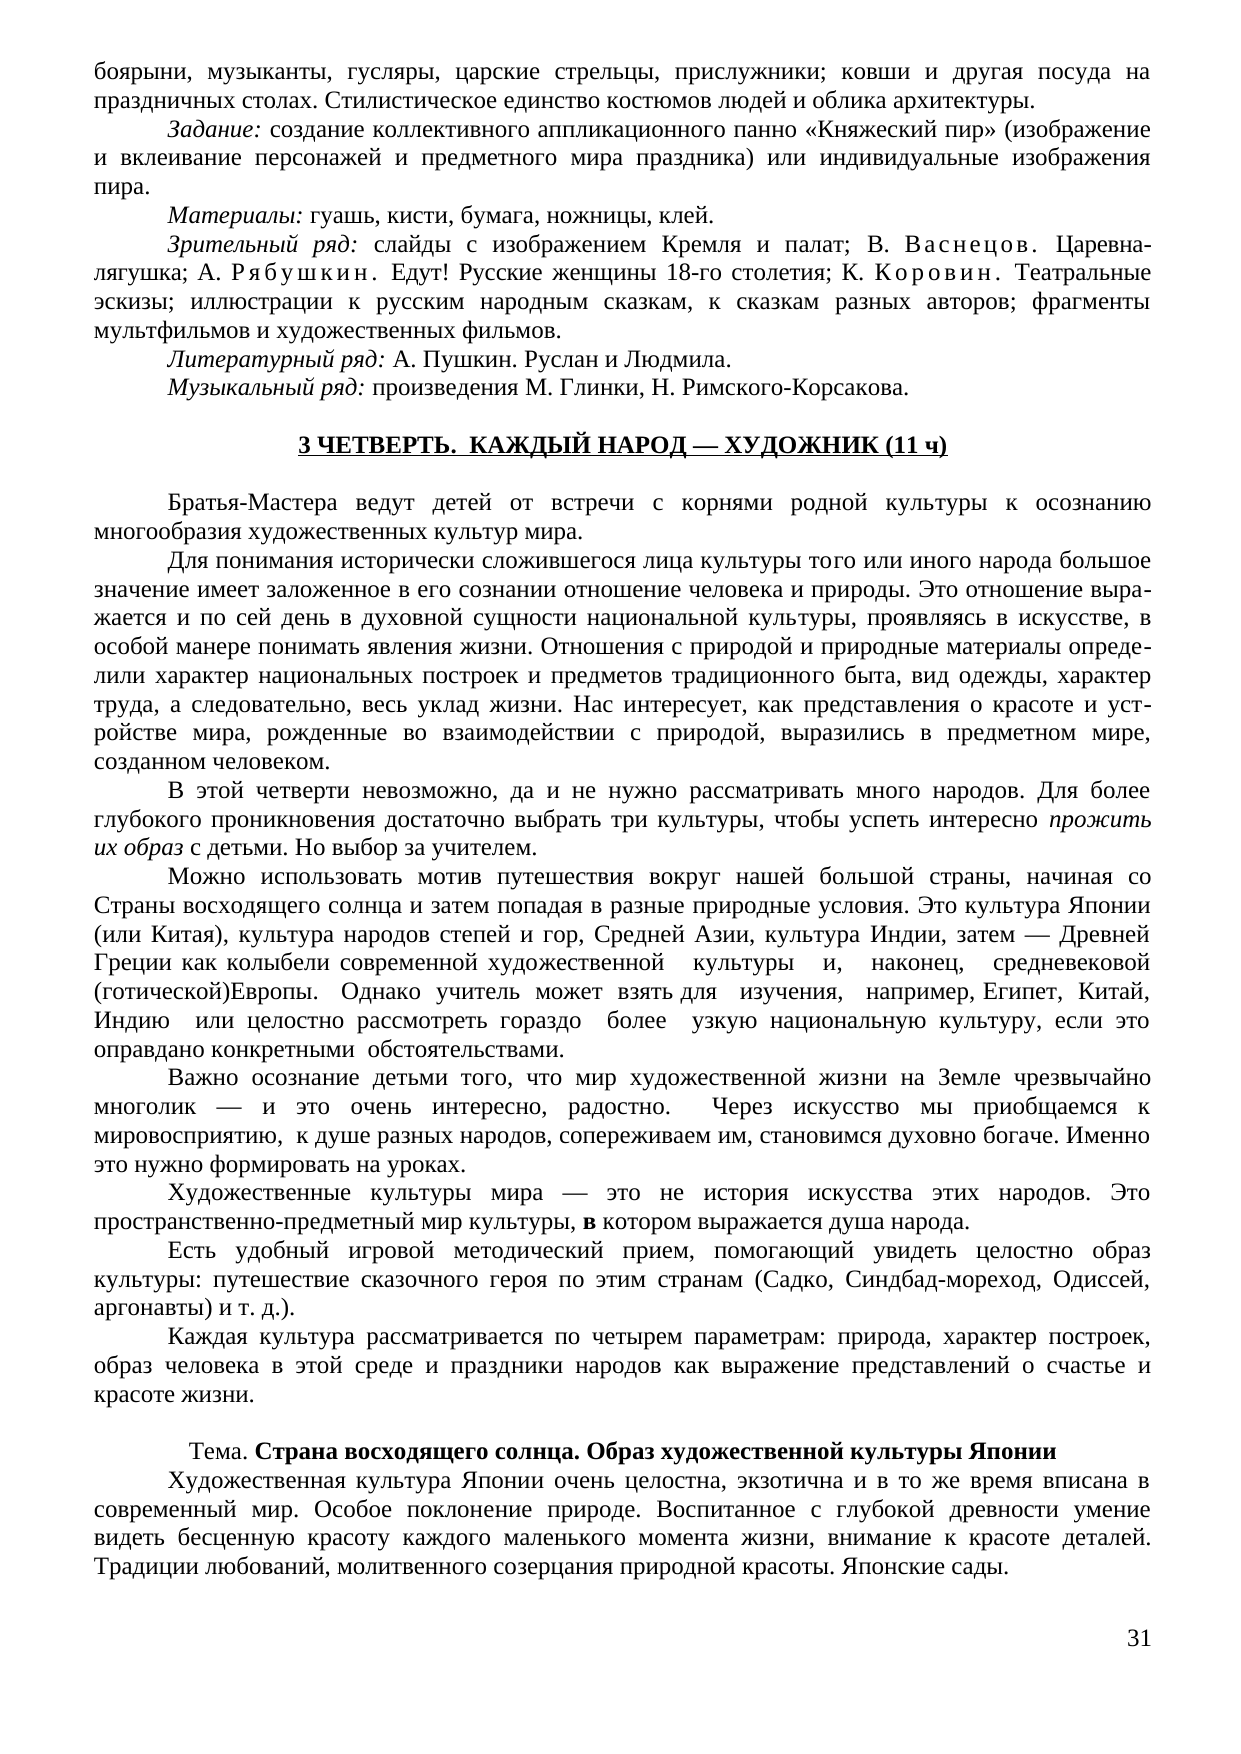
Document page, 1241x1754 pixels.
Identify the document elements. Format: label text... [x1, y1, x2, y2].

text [94, 56, 1152, 114]
text Художественные культуры мира — это не история искусства этих народов. Это пространственно-предметный мир культуры, в котором выражается душа народа. [94, 1177, 1152, 1235]
text Важно осознание детьми того, что мир художественной жизни на Земле чрезвычайно многолик — и это очень интересно, радостно. Через искусство мы приобщаемся к мировосприятию, к душе разных народов, сопереживаем им, становимся духовно богаче. Именно это нужно формировать на уроках. [94, 1062, 1152, 1177]
text В этой четверти невозможно, да и не нужно рассматривать много народов. Для более глубокого проникновения достаточно выбрать три культуры, чтобы успеть интересно прожить их образ с детьми. Но выбор за учителем. [94, 775, 1152, 861]
text Литературный ряд: А. Пушкин. Руслан и Людмила. [94, 344, 1152, 372]
text Для понимания исторически сложившегося лица культуры того или иного народа большое значение имеет заложенное в его сознании отношение человека и природы. Это отношение выражается и по сей день в духовной сущности национальной культуры, проявляясь в искусстве, в особой манере понимать явления жизни. Отношения с природой и природные материалы определили характер национальных построек и предметов традиционного быта, вид одежды, характер труда, а следовательно, весь уклад жизни. Нас интересует, как представления о красоте и устройстве мира, рожденные во взаимодействии с природой, выразились в предметном мире, созданном человеком. [94, 545, 1152, 775]
text Каждая культура рассматривается по четырем параметрам: природа, характер построек, образ человека в этой среде и праздники народов как выражение представлений о счастье и красоте жизни. [94, 1321, 1152, 1407]
text Материалы: гуашь, кисти, бумага, ножницы, клей. [94, 200, 1152, 229]
text Задание: создание коллективного аппликационного панно «Княжеский пир» (изображение и вклеивание персонажей и предметного мира праздника) или индивидуальные изображения пира. [94, 114, 1152, 200]
text Братья-Мастера ведут детей от встречи с корнями родной культуры к осознанию многообразия художественных культур мира. [94, 487, 1152, 545]
text Есть удобный игровой методический прием, помогающий увидеть целостно образ культуры: путешествие сказочного героя по этим странам (Садко, Синдбад-мореход, Одиссей, аргонавты) и т. д.). [94, 1235, 1152, 1321]
text Зрительный ряд: слайды с изображением Кремля и палат; В. Васнецов. Царевна-лягушка; А. Рябушкин. Едут! Русские женщины 18-го столетия; К. Коровин. Театральные эскизы; иллюстрации к русским народным сказкам, к сказкам разных авторов; фрагменты мультфильмов и художественных фильмов. [94, 229, 1152, 344]
text 3 ЧЕТВЕРТЬ. КАЖДЫЙ НАРОД — ХУДОЖНИК (11 ч) [94, 430, 1152, 459]
text Музыкальный ряд: произведения М. Глинки, Н. Римского-Корсакова. [94, 372, 1152, 401]
text Тема. Страна восходящего солнца. Образ художественной культуры Японии [94, 1436, 1152, 1465]
text Можно использовать мотив путешествия вокруг нашей большой страны, начиная со Страны восходящего солнца и затем попадая в разные природные условия. Это культура Японии (или Китая), культура народов степей и гор, Средней Азии, культура Индии, затем — Древней Греции как колыбели современной художественной культуры и, наконец, средневековой (готической)Европы. Однако учитель может взять для изучения, например, Египет, Китай, Индию или целостно рассмотреть гораздо более узкую национальную культуру, если это оправдано конкретными обстоятельствами. [94, 861, 1152, 1062]
text Художественная культура Японии очень целостна, экзотична и в то же время вписана в современный мир. Особое поклонение природе. Воспитанное с глубокой древности умение видеть бесценную красоту каждого маленького момента жизни, внимание к красоте деталей. Традиции любований, молитвенного созерцания природной красоты. Японские сады. [94, 1465, 1152, 1580]
